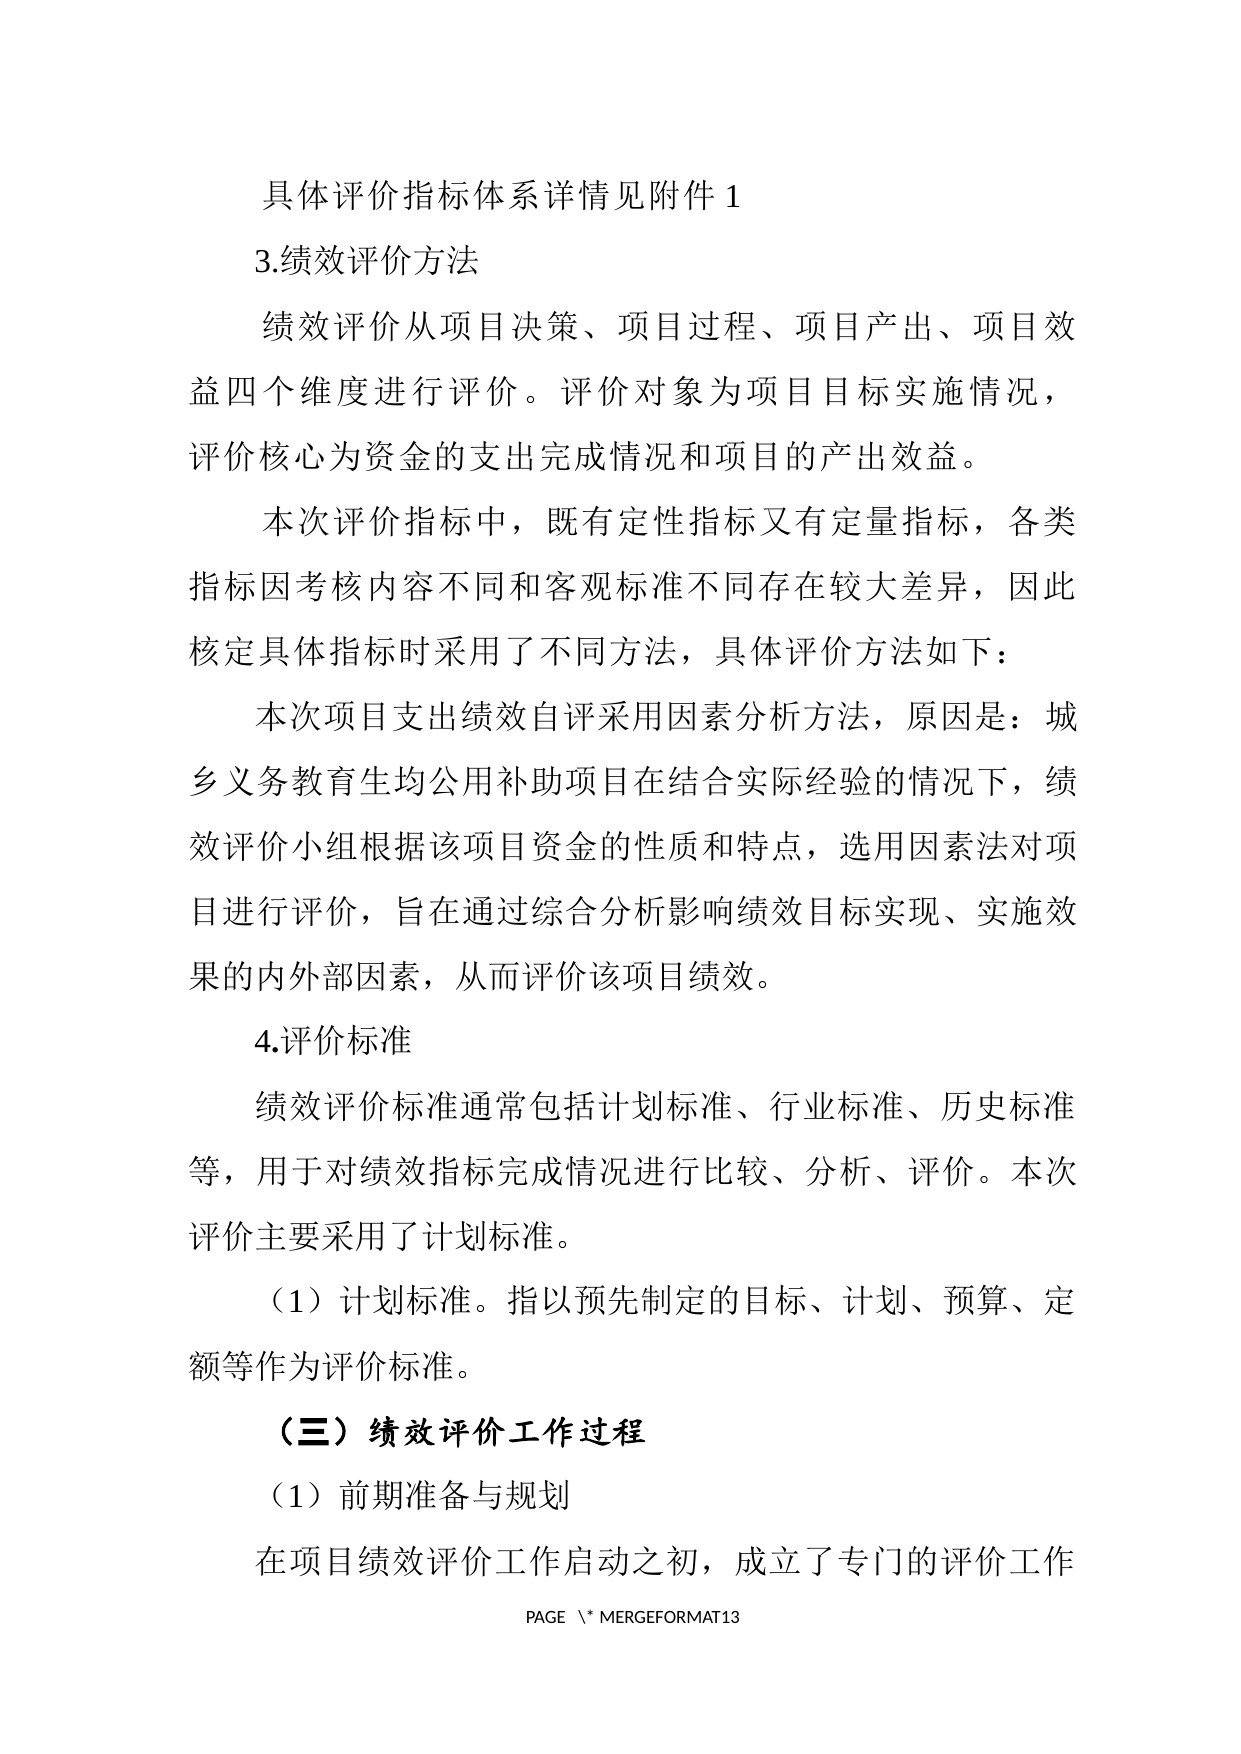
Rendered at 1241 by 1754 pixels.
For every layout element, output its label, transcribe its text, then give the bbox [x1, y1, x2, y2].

text （1）前期准备与规划 [187, 1462, 1078, 1527]
title 绩效评价工作过程 [187, 1397, 1078, 1462]
text 绩效评价从项目决策、项目过程、项目产出、项目效益四个维度进行评价。评价对象为项目目标实施情况， 评价核心为资金的支出完成情况和项目的产出效益。 [187, 292, 1078, 487]
text 本次评价指标中，既有定性指标又有定量指标，各类指标因考核内容不同和客观标准不同存在较大差异，因此核定具体指标时采用了不同方法，具体评价方法如下： [187, 487, 1078, 682]
title 本次项目支出绩效自评采用因素分析方法，原因是：城乡义务教育生均公用补助项目在结合实际经验的情况下，绩效评价小组根据该项目资金的性质和特点，选用因素法对项目进行评价，旨在通过综合分析影响绩效目标实现、实施效果的内外部因素，从而评价该项目绩效。 [187, 682, 1078, 1007]
title （1）计划标准。指以预先制定的目标、计划、预算、定额等作为评价标准。 [187, 1267, 1078, 1397]
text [187, 1527, 1078, 1592]
title 具体评价指标体系详情见附件1 [187, 162, 1078, 227]
title 绩效评价标准通常包括计划标准、行业标准、历史标准等，用于对绩效指标完成情况进行比较、分析、评价。本次评价主要采用了计划标准。 [187, 1072, 1078, 1267]
title 4.评价标准 [187, 1007, 1078, 1072]
title 3.绩效评价方法 [187, 227, 1078, 292]
